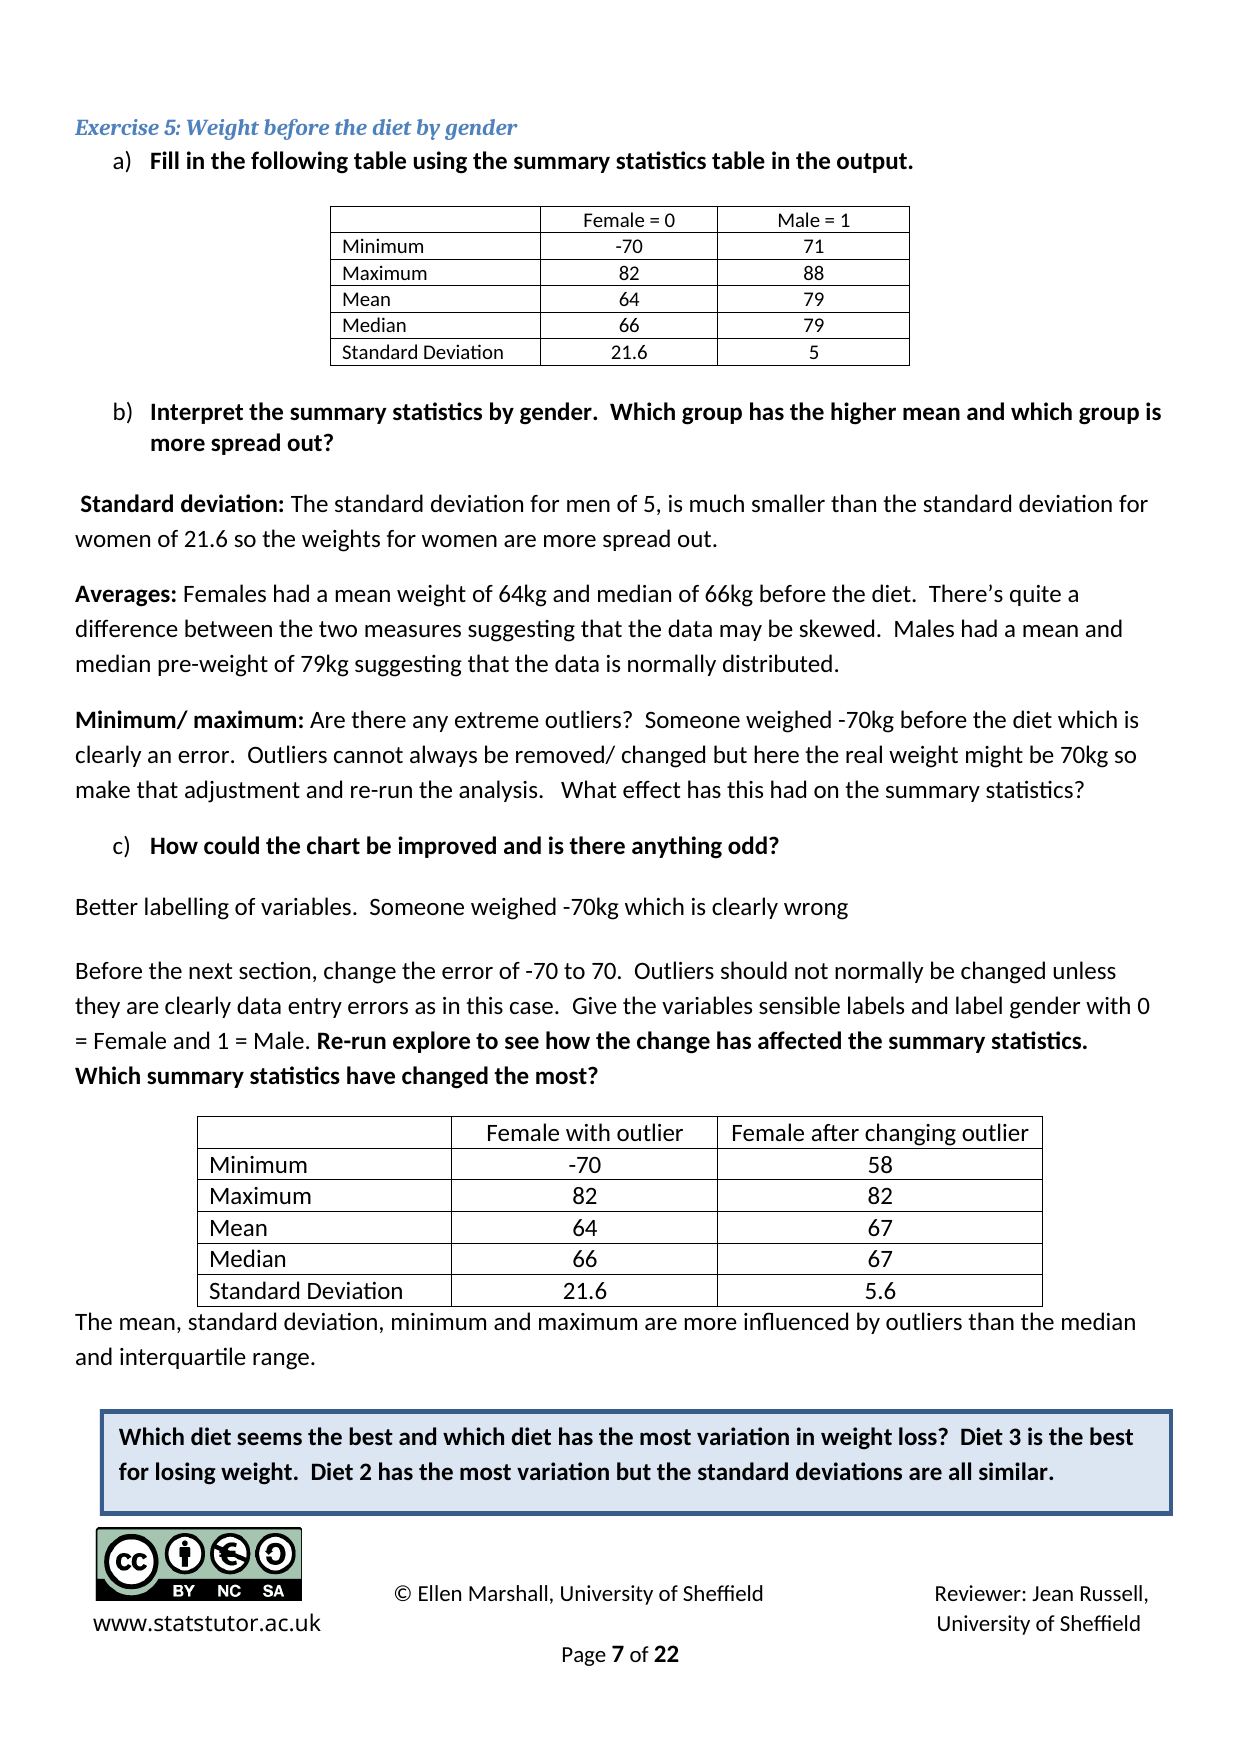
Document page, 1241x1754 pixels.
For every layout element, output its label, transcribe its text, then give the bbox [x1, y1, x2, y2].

table_cell Maximum [331, 260, 540, 285]
table_cell -70 [452, 1149, 717, 1179]
table_cell 21.6 [541, 339, 717, 364]
table_cell Standard Deviation [198, 1275, 451, 1306]
table_cell 64 [452, 1212, 717, 1242]
text Better labelling of variables. Someone weighed -70kg which is clearly wrong [75, 891, 1165, 922]
table_cell 67 [718, 1244, 1042, 1274]
table_cell Mean [198, 1212, 451, 1242]
table_cell -70 [541, 233, 717, 259]
table_cell 79 [718, 286, 909, 312]
table_cell 66 [452, 1244, 717, 1274]
text Minimum/ maximum: Are there any extreme outliers? Someone weighed -70kg before the diet which is clearly an error. Outliers cannot always be removed/ changed but here the real weight might be 70kg so make that adjustment and re-run the analysis. What effect has this had on the summary statistics? [75, 704, 1165, 805]
text Standard deviation: The standard deviation for men of 5, is much smaller than the standard deviation for women of 21.6 so the weights for women are more spread out. [75, 488, 1165, 553]
table_header Female with outlier [452, 1117, 717, 1148]
table_cell 82 [452, 1180, 717, 1211]
table_header Female after changing outlier [718, 1117, 1042, 1148]
list Interpret the summary statistics by gender. Which group has the higher mean and which group is more spread out? [112, 396, 1165, 457]
table_cell 5 [718, 339, 909, 364]
table_cell 79 [718, 313, 909, 338]
table_cell 82 [541, 260, 717, 285]
table_cell Minimum [331, 233, 540, 259]
text The mean, standard deviation, minimum and maximum are more influenced by outliers than the median and interquartile range. [75, 1307, 1165, 1372]
text Before the next section, change the error of -70 to 70. Outliers should not normally be changed unless they are clearly data entry errors as in this case. Give the variables sensible labels and label gender with 0 = Female and 1 = Male. Re-run explore to see how the change has affected the summary statistics. Which summary statistics have changed the most? [75, 955, 1165, 1091]
table_cell Minimum [198, 1149, 451, 1179]
table_cell 67 [718, 1212, 1042, 1242]
table_header [198, 1117, 451, 1148]
table_cell 58 [718, 1149, 1042, 1179]
table_header Male = 1 [718, 207, 909, 232]
table_header Female = 0 [541, 207, 717, 232]
table_cell Standard Deviation [331, 339, 540, 364]
table_cell 21.6 [452, 1275, 717, 1306]
table_cell 66 [541, 313, 717, 338]
table_cell Maximum [198, 1180, 451, 1211]
list How could the chart be improved and is there anything odd? [112, 830, 1165, 861]
list Fill in the following table using the summary statistics table in the output. [112, 145, 1165, 175]
text Averages: Females had a mean weight of 64kg and median of 66kg before the diet. There’s quite a difference between the two measures suggesting that the data may be skewed. Males had a mean and median pre-weight of 79kg suggesting that the data is normally distributed. [75, 578, 1165, 679]
table_cell Median [198, 1244, 451, 1274]
subtitle Exercise 5: Weight before the diet by gender [75, 114, 1165, 141]
table_cell 64 [541, 286, 717, 312]
table_cell 5.6 [718, 1275, 1042, 1306]
table_cell 82 [718, 1180, 1042, 1211]
table_cell 71 [718, 233, 909, 259]
table_cell Mean [331, 286, 540, 312]
table_header [331, 207, 540, 232]
table_cell 88 [718, 260, 909, 285]
table_cell Median [331, 313, 540, 338]
